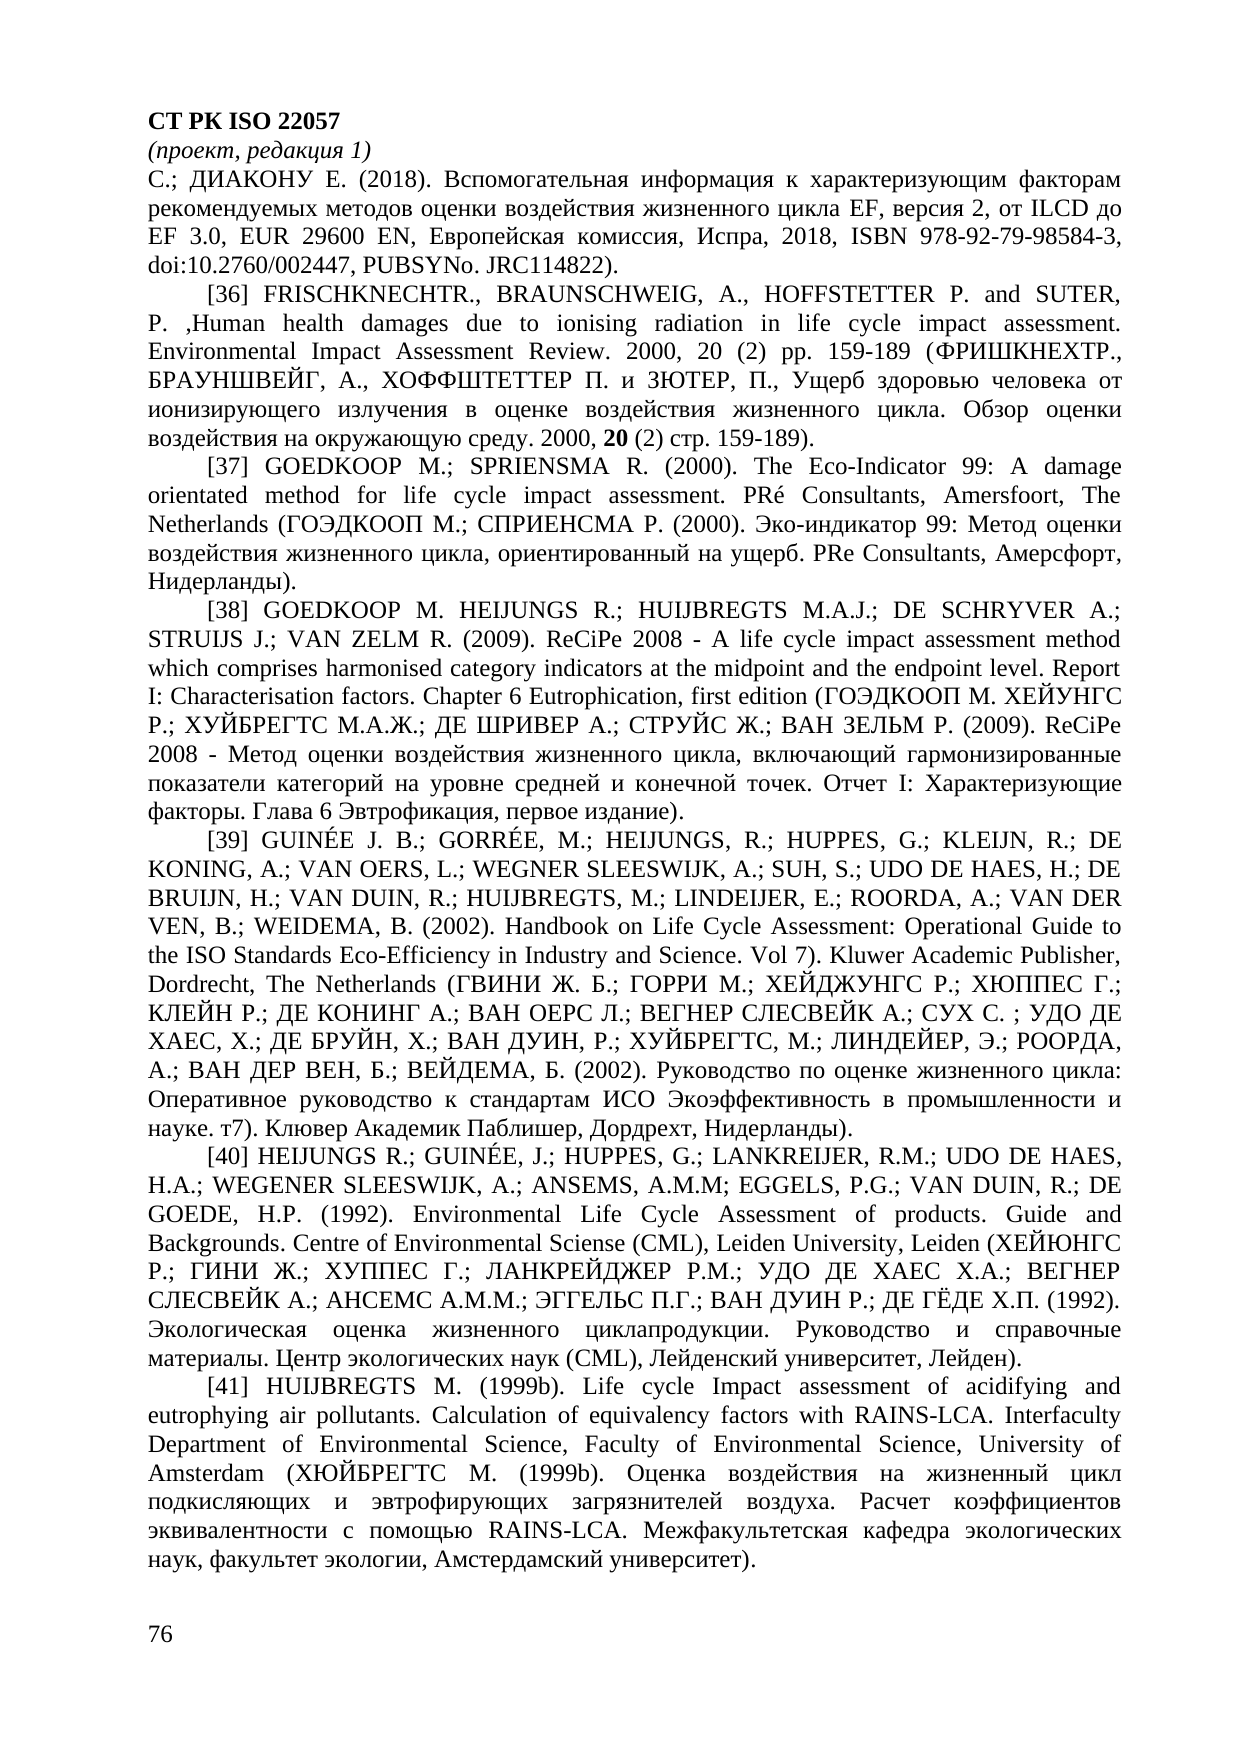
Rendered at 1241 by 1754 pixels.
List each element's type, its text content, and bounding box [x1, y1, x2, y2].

text [40] HEIJUNGS R.; GUINÉE, J.; HUPPES, G.; LANKREIJER, R.M.; UDO DE HAES, H.A.; WEGENER SLEESWIJK, A.; ANSEMS, A.M.M; EGGELS, P.G.; VAN DUIN, R.; DE GOEDE, H.P. (1992). Environmental Life Cycle Assessment of products. Guide and Backgrounds. Centre of Environmental Sciense (CML), Leiden University, Leiden (ХЕЙЮНГС Р.; ГИНИ Ж.; ХУППЕС Г.; ЛАНКРЕЙДЖЕР Р.М.; УДО ДЕ ХАЕС Х.А.; ВЕГНЕР СЛЕСВЕЙК А.; АНСЕМС А.М.М.; ЭГГЕЛЬС П.Г.; ВАН ДУИН Р.; ДЕ ГЁДЕ Х.П. (1992). Экологическая оценка жизненного циклапродукции. Руководство и справочные материалы. Центр экологических наук (CML), Лейденский университет, Лейден). [148, 1141, 1122, 1371]
text [37] GOEDKOOP M.; SPRIENSMA R. (2000). The Eco-Indicator 99: A damage orientated method for life cycle impact assessment. PRé Consultants, Amersfoort, The Netherlands (ГОЭДКООП М.; СПРИЕНСМА Р. (2000). Эко-индикатор 99: Метод оценки воздействия жизненного цикла, ориентированный на ущерб. PRe Consultants, Амерсфорт, Нидерланды). [148, 451, 1122, 595]
text [36] FRISCHKNECHTR., BRAUNSCHWEIG, A., HOFFSTETTER P. and SUTER, P. ,Human health damages due to ionising radiation in life cycle impact assessment. Environmental Impact Assessment Review. 2000, 20 (2) pp. 159-189 (ФРИШКНЕХТР., БРАУНШВЕЙГ, А., ХОФФШТЕТТЕР П. и ЗЮТЕР, П., Ущерб здоровью человека от ионизирующего излучения в оценке воздействия жизненного цикла. Обзор оценки воздействия на окружающую среду. 2000, 20 (2) стр. 159-189). [148, 279, 1122, 451]
text [41] HUIJBREGTS M. (1999b). Life cycle Impact assessment of acidifying and eutrophying air pollutants. Calculation of equivalency factors with RAINS-LCA. Interfaculty Department of Environmental Science, Faculty of Environmental Science, University of Amsterdam (ХЮЙБРЕГТС М. (1999b). Оценка воздействия на жизненный цикл подкисляющих и эвтрофирующих загрязнителей воздуха. Расчет коэффициентов эквивалентности с помощью RAINS-LCA. Межфакультетская кафедра экологических наук, факультет экологии, Амстердамский университет). [148, 1371, 1122, 1573]
text [39] GUINÉE J. B.; GORRÉE, M.; HEIJUNGS, R.; HUPPES, G.; KLEIJN, R.; DE KONING, A.; VAN OERS, L.; WEGNER SLEESWIJK, A.; SUH, S.; UDO DE HAES, H.; DE BRUIJN, H.; VAN DUIN, R.; HUIJBREGTS, M.; LINDEIJER, E.; ROORDA, A.; VAN DER VEN, B.; WEIDEMA, B. (2002). Handbook on Life Cycle Assessment: Operational Guide to the ISO Standards Eco-Efficiency in Industry and Science. Vol 7). Kluwer Academic Publisher, Dordrecht, The Netherlands (ГВИНИ Ж. Б.; ГОРРИ М.; ХЕЙДЖУНГС Р.; ХЮППЕС Г.; КЛЕЙН Р.; ДЕ КОНИНГ А.; ВАН ОЕРС Л.; ВЕГНЕР СЛЕСВЕЙК А.; СУХ С. ; УДО ДЕ ХАЕС, Х.; ДЕ БРУЙН, Х.; ВАН ДУИН, Р.; ХУЙБРЕГТС, М.; ЛИНДЕЙЕР, Э.; РООРДА, А.; ВАН ДЕР ВЕН, Б.; ВЕЙДЕМА, Б. (2002). Руководство по оценке жизненного цикла: Оперативное руководство к стандартам ИСО Экоэффективность в промышленности и науке. т7). Клювер Академик Паблишер, Дордрехт, Нидерланды). [148, 825, 1122, 1141]
text [38] GOEDKOOP M. HEIJUNGS R.; HUIJBREGTS M.A.J.; DE SCHRYVER A.; STRUIJS J.; VAN ZELM R. (2009). ReCiPe 2008 - A life cycle impact assessment method which comprises harmonised category indicators at the midpoint and the endpoint level. Report I: Characterisation factors. Chapter 6 Eutrophication, first edition (ГОЭДКООП М. ХЕЙУНГС Р.; ХУЙБРЕГТС М.А.Ж.; ДЕ ШРИВЕР А.; СТРУЙС Ж.; ВАН ЗЕЛЬМ Р. (2009). ReCiPe 2008 - Метод оценки воздействия жизненного цикла, включающий гармонизированные показатели категорий на уровне средней и конечной точек. Отчет I: Характеризующие факторы. Глава 6 Эвтрофикация, первое издание). [148, 595, 1122, 825]
